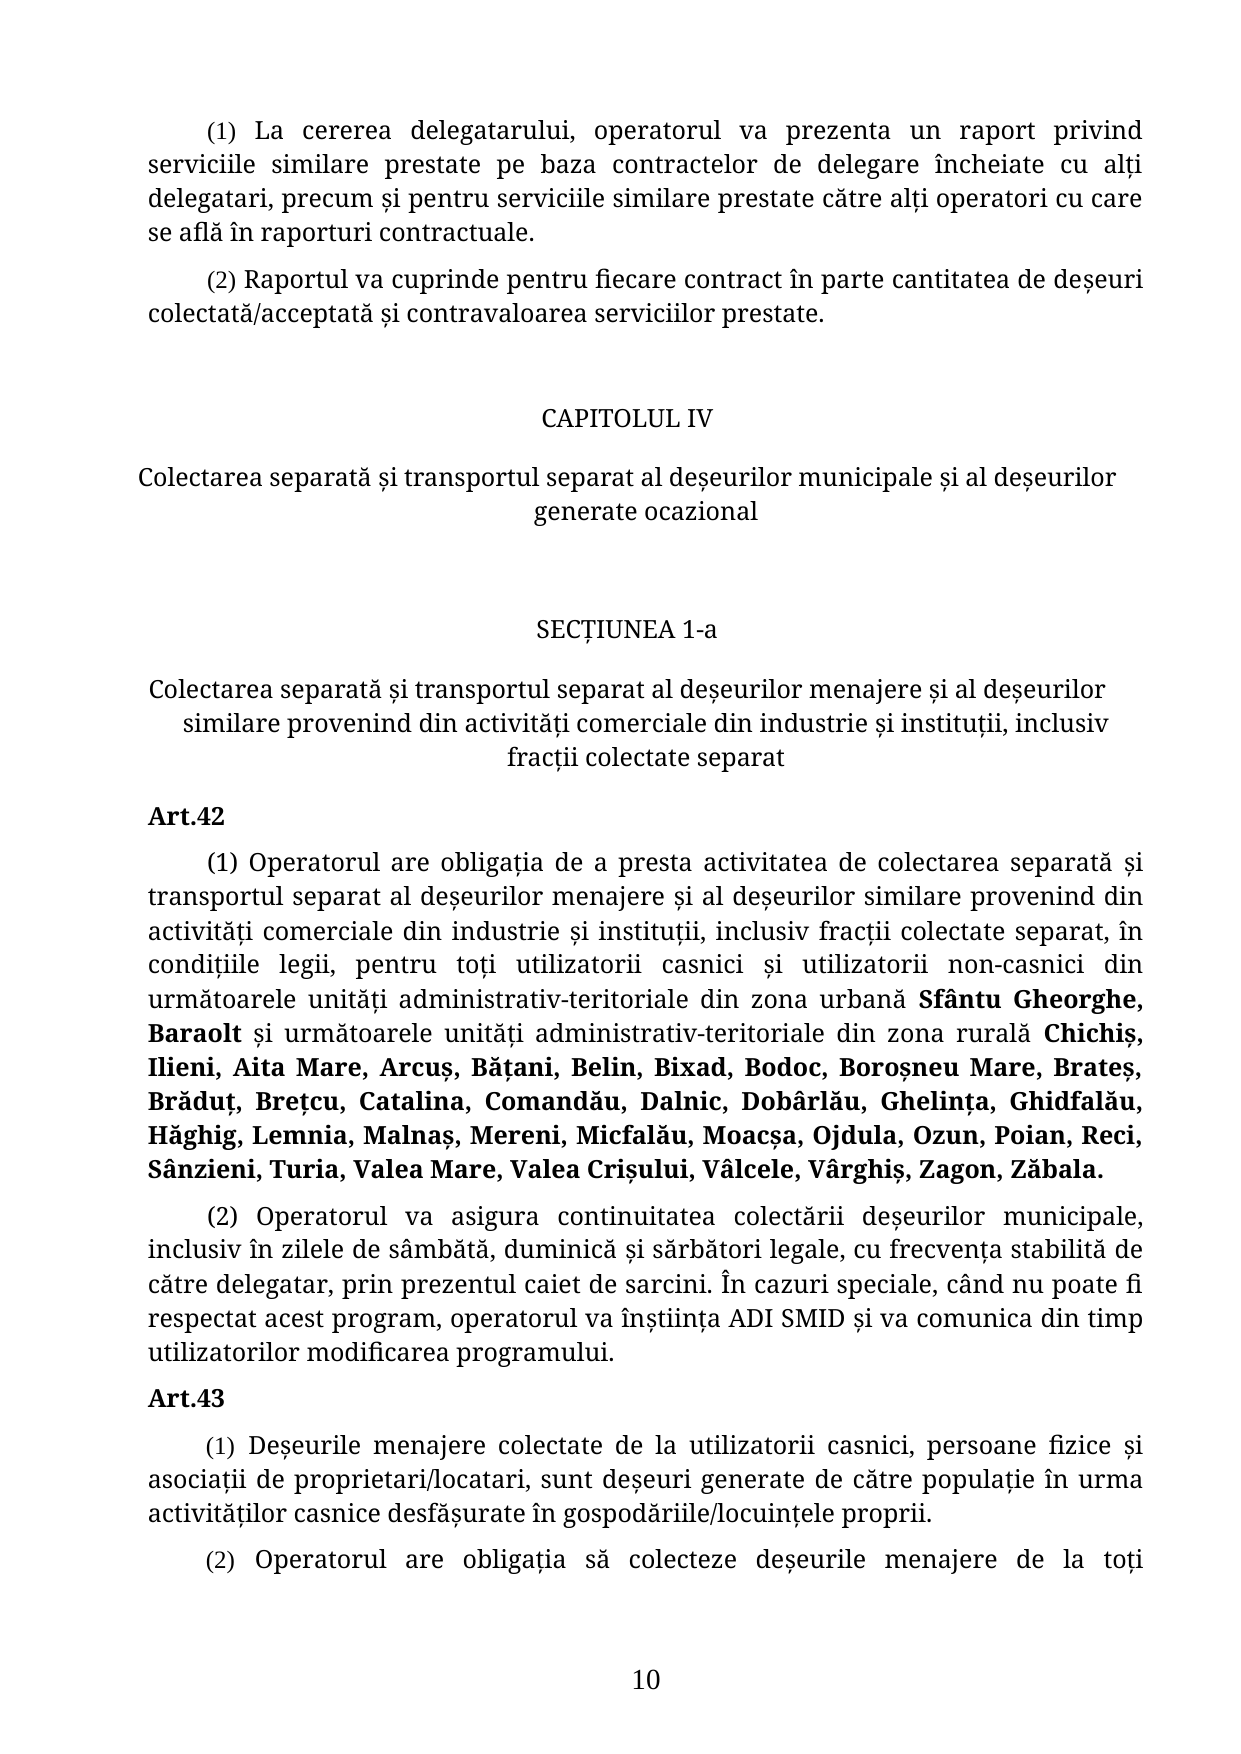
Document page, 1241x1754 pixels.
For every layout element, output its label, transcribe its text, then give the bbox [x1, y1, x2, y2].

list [148, 1542, 1144, 1576]
text CAPITOLUL IV [110, 401, 1144, 435]
list Deșeurile menajere colectate de la utilizatorii casnici, persoane fizice și asociații de proprietari/locatari, sunt deșeuri generate de către populație în urma activităților casnice desfășurate în gospodăriile/locuințele proprii. [148, 1427, 1144, 1530]
text (1) Operatorul are obligația de a presta activitatea de colectarea separată și transportul separat al deșeurilor menajere și al deșeurilor similare provenind din activități comerciale din industrie și instituții, inclusiv fracții colectate separat, în condițiile legii, pentru toți utilizatorii casnici și utilizatorii non-casnici din următoarele unități administrativ-teritoriale din zona urbană Sfântu Gheorghe, Baraolt și următoarele unități administrativ-teritoriale din zona rurală Chichiş, Ilieni, Aita Mare, Arcuş, Băţani, Belin, Bixad, Bodoc, Boroşneu Mare, Brateş, Brăduţ, Breţcu, Catalina, Comandău, Dalnic, Dobârlău, Ghelinţa, Ghidfalău, Hăghig, Lemnia, Malnaş, Mereni, Micfalău, Moacşa, Ojdula, Ozun, Poian, Reci, Sânzieni, Turia, Valea Mare, Valea Crişului, Vâlcele, Vârghiş, Zagon, Zăbala. [148, 845, 1144, 1186]
text (2) Operatorul va asigura continuitatea colectării deșeurilor municipale, inclusiv în zilele de sâmbătă, duminică și sărbători legale, cu frecvența stabilită de către delegatar, prin prezentul caiet de sarcini. În cazuri speciale, când nu poate fi respectat acest program, operatorul va înștiința ADI SMID și va comunica din timp utilizatorilor modificarea programului. [148, 1198, 1144, 1368]
list La cererea delegatarului, operatorul va prezenta un raport privind serviciile similare prestate pe baza contractelor de delegare încheiate cu alți delegatari, precum și pentru serviciile similare prestate către alți operatori cu care se află în raporturi contractuale. [148, 112, 1144, 249]
list Raportul va cuprinde pentru fiecare contract în parte cantitatea de deșeuri colectată/acceptată și contravaloarea serviciilor prestate. [148, 261, 1144, 329]
text Colectarea separată și transportul separat al deșeurilor municipale și al deșeurilor generate ocazional [110, 460, 1144, 528]
text Colectarea separată și transportul separat al deșeurilor menajere și al deșeurilor similare provenind din activități comerciale din industrie și instituții, inclusiv fracții colectate separat [110, 671, 1144, 773]
text SECȚIUNEA 1-a [110, 612, 1144, 646]
